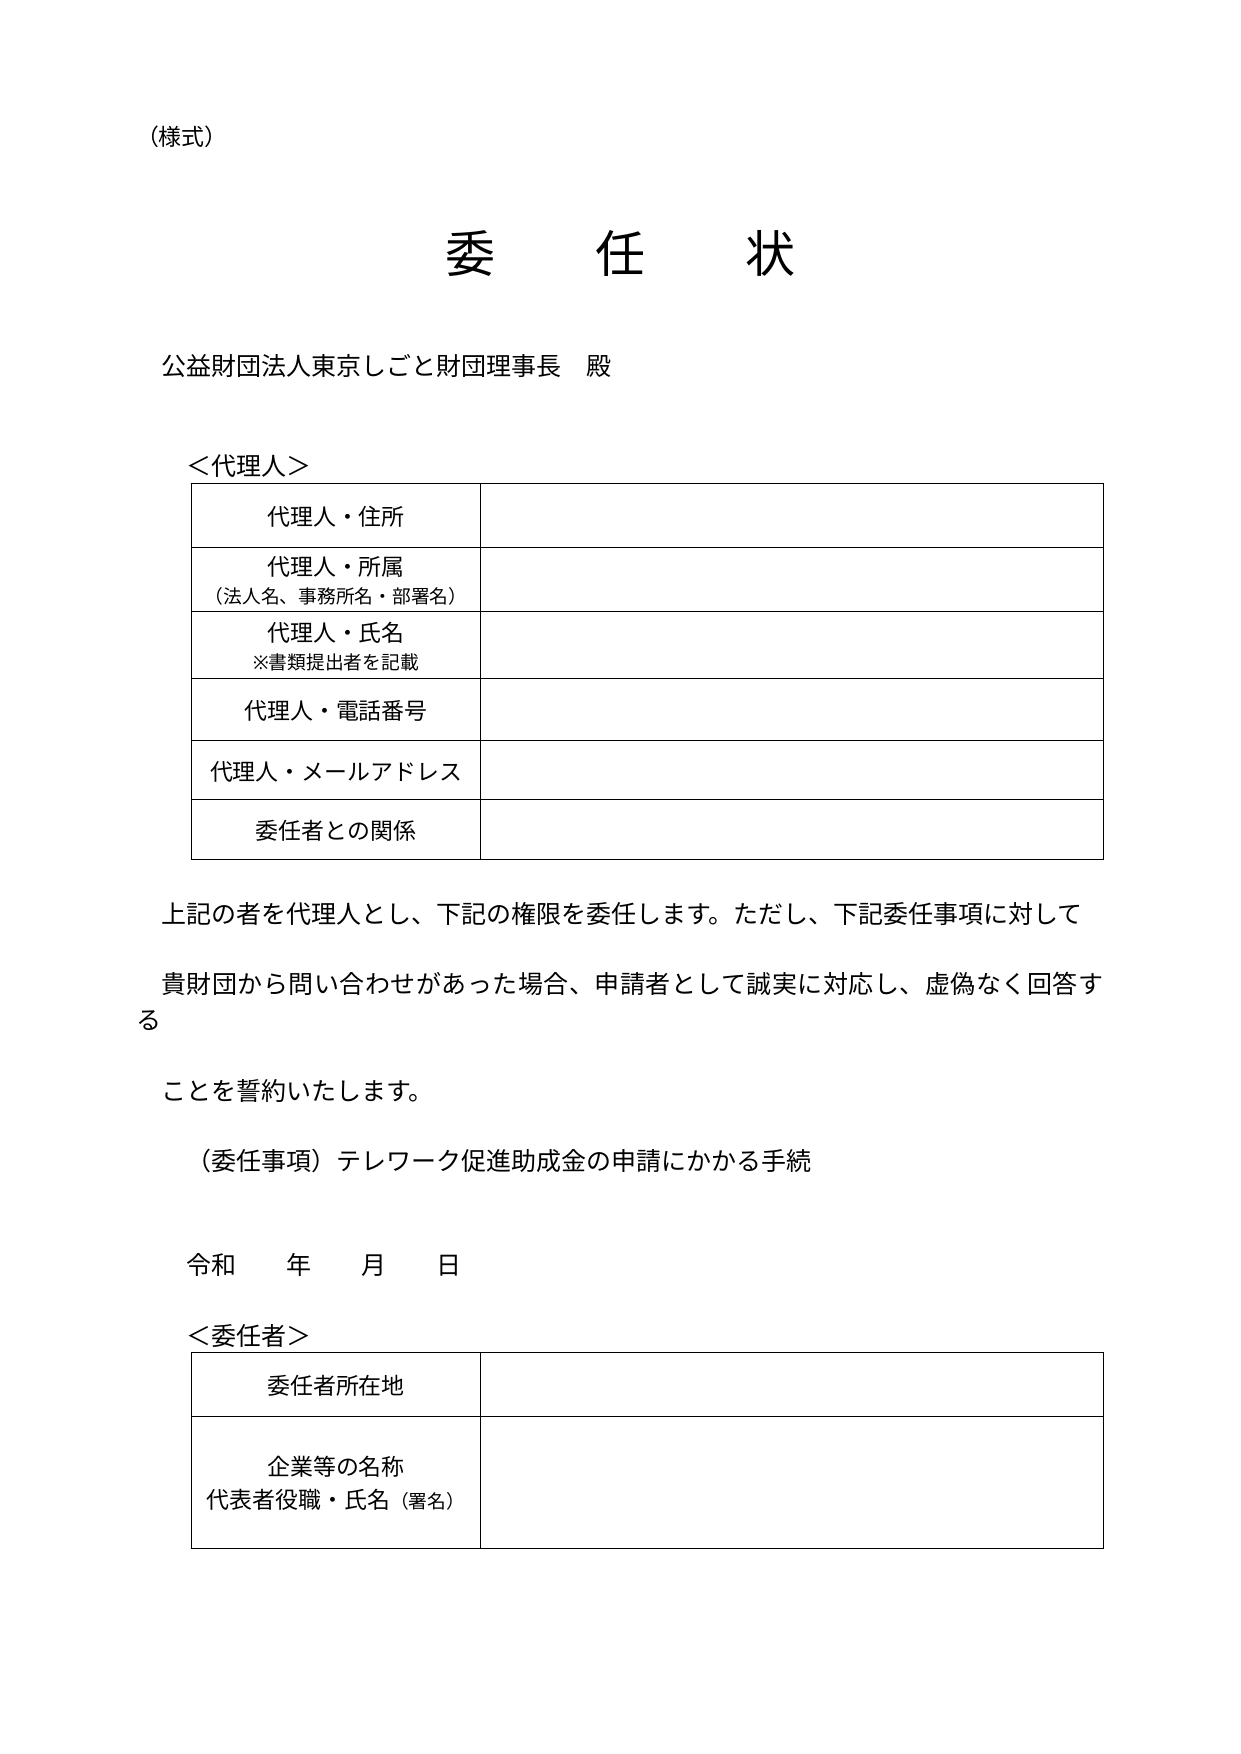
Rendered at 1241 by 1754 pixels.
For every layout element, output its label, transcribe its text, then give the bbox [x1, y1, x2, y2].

text ＜代理人＞ [136, 446, 1104, 482]
table_cell 代理人・所属 （法人名、事務所名・部署名） [192, 548, 480, 611]
table_cell [481, 548, 1103, 611]
table_header [481, 484, 1103, 547]
table_cell [481, 679, 1103, 740]
text ことを誓約いたします。 [136, 1071, 1104, 1107]
table_cell 代理人・電話番号 [192, 679, 480, 740]
table_cell [481, 800, 1103, 859]
text 貴財団から問い合わせがあった場合、申請者として誠実に対応し、虚偽なく回答する [136, 964, 1104, 1037]
table_cell [481, 612, 1103, 678]
text 上記の者を代理人とし、下記の権限を委任します。ただし、下記委任事項に対して [136, 894, 1104, 930]
table_cell [481, 741, 1103, 799]
table_cell 代理人・メールアドレス [192, 741, 480, 799]
text 公益財団法人東京しごと財団理事長 殿 [136, 346, 1104, 382]
table_header [481, 1353, 1103, 1416]
table_cell [481, 1417, 1103, 1548]
text 令和 年 月 日 [136, 1246, 1104, 1282]
table_cell 企業等の名称 代表者役職・氏名（署名） [192, 1417, 480, 1548]
table_header 委任者所在地 [192, 1353, 480, 1416]
text ＜委任者＞ [136, 1316, 1104, 1352]
text 委 任 状 [136, 214, 1104, 287]
table_header 代理人・住所 [192, 484, 480, 547]
table_cell 委任者との関係 [192, 800, 480, 859]
table_cell 代理人・氏名 ※書類提出者を記載 [192, 612, 480, 678]
text （委任事項）テレワーク促進助成金の申請にかかる手続 [136, 1141, 1104, 1178]
text （様式） [136, 118, 1104, 152]
